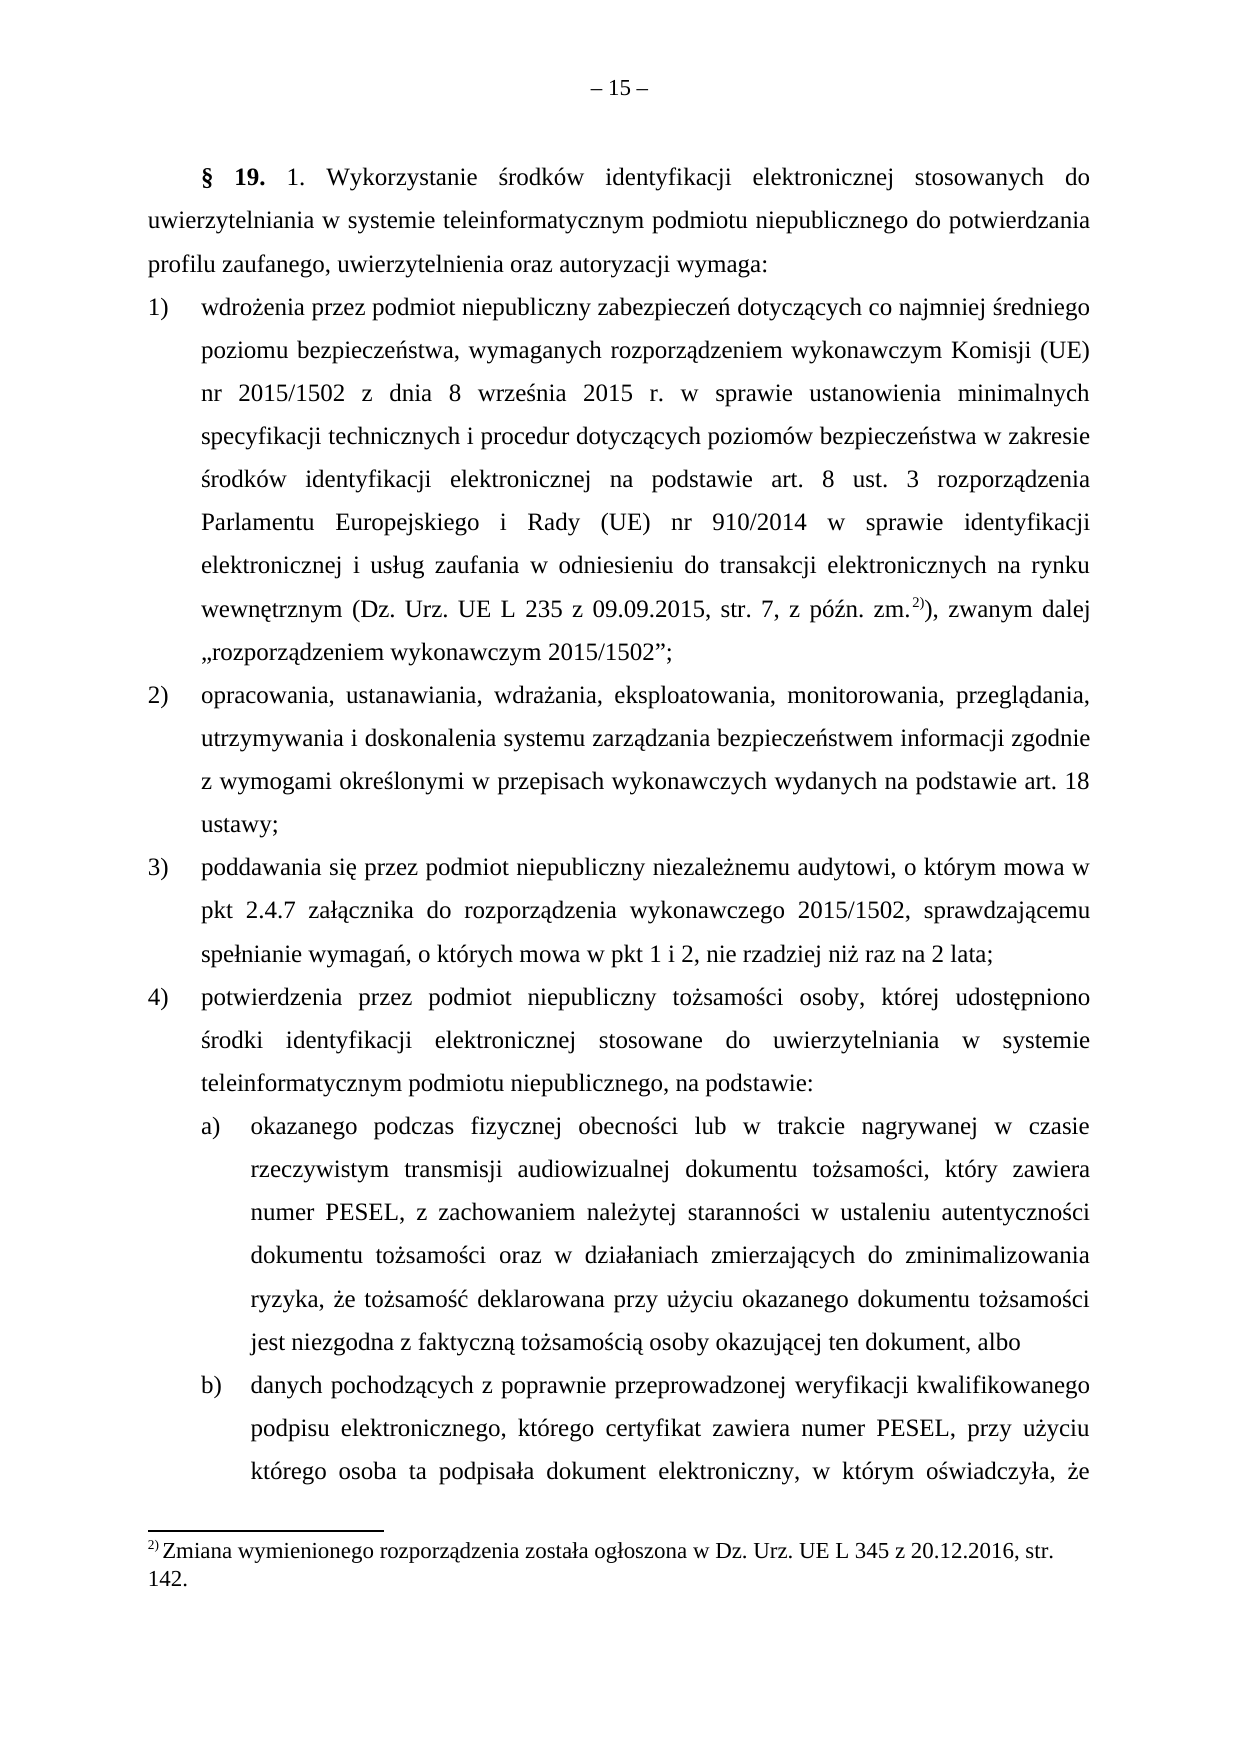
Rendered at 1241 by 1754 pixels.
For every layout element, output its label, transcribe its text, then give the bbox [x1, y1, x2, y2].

text § 19. 1. Wykorzystanie środków identyfikacji elektronicznej stosowanych do uwierzytelniania w systemie teleinformatycznym podmiotu niepublicznego do potwierdzania profilu zaufanego, uwierzytelnienia oraz autoryzacji wymaga: [148, 162, 1091, 277]
text 4) potwierdzenia przez podmiot niepubliczny tożsamości osoby, której udostępniono środki identyfikacji elektronicznej stosowane do uwierzytelniania w systemie teleinformatycznym podmiotu niepublicznego, na podstawie: [148, 982, 1091, 1097]
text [201, 1370, 1091, 1485]
text a) okazanego podczas fizycznej obecności lub w trakcie nagrywanej w czasie rzeczywistym transmisji audiowizualnej dokumentu tożsamości, który zawiera numer PESEL, z zachowaniem należytej staranności w ustaleniu autentyczności dokumentu tożsamości oraz w działaniach zmierzających do zminimalizowania ryzyka, że tożsamość deklarowana przy użyciu okazanego dokumentu tożsamości jest niezgodna z faktyczną tożsamością osoby okazującej ten dokument, albo [201, 1111, 1091, 1356]
text 2) opracowania, ustanawiania, wdrażania, eksploatowania, monitorowania, przeglądania, utrzymywania i doskonalenia systemu zarządzania bezpieczeństwem informacji zgodnie z wymogami określonymi w przepisach wykonawczych wydanych na podstawie art. 18 ustawy; [148, 680, 1091, 838]
text 3) poddawania się przez podmiot niepubliczny niezależnemu audytowi, o którym mowa w pkt 2.4.7 załącznika do rozporządzenia wykonawczego 2015/1502, sprawdzającemu spełnianie wymagań, o których mowa w pkt 1 i 2, nie rzadziej niż raz na 2 lata; [148, 852, 1091, 967]
text 1) wdrożenia przez podmiot niepubliczny zabezpieczeń dotyczących co najmniej średniego poziomu bezpieczeństwa, wymaganych rozporządzeniem wykonawczym Komisji (UE) nr 2015/1502 z dnia 8 września 2015 r. w sprawie ustanowienia minimalnych specyfikacji technicznych i procedur dotyczących poziomów bezpieczeństwa w zakresie środków identyfikacji elektronicznej na podstawie art. 8 ust. 3 rozporządzenia Parlamentu Europejskiego i Rady (UE) nr 910/2014 w sprawie identyfikacji elektronicznej i usług zaufania w odniesieniu do transakcji elektronicznych na rynku wewnętrznym (Dz. Urz. UE L 235 z 09.09.2015, str. 7, z późn. zm.)), zwanym dalej „rozporządzeniem wykonawczym 2015/1502”; [148, 292, 1091, 666]
